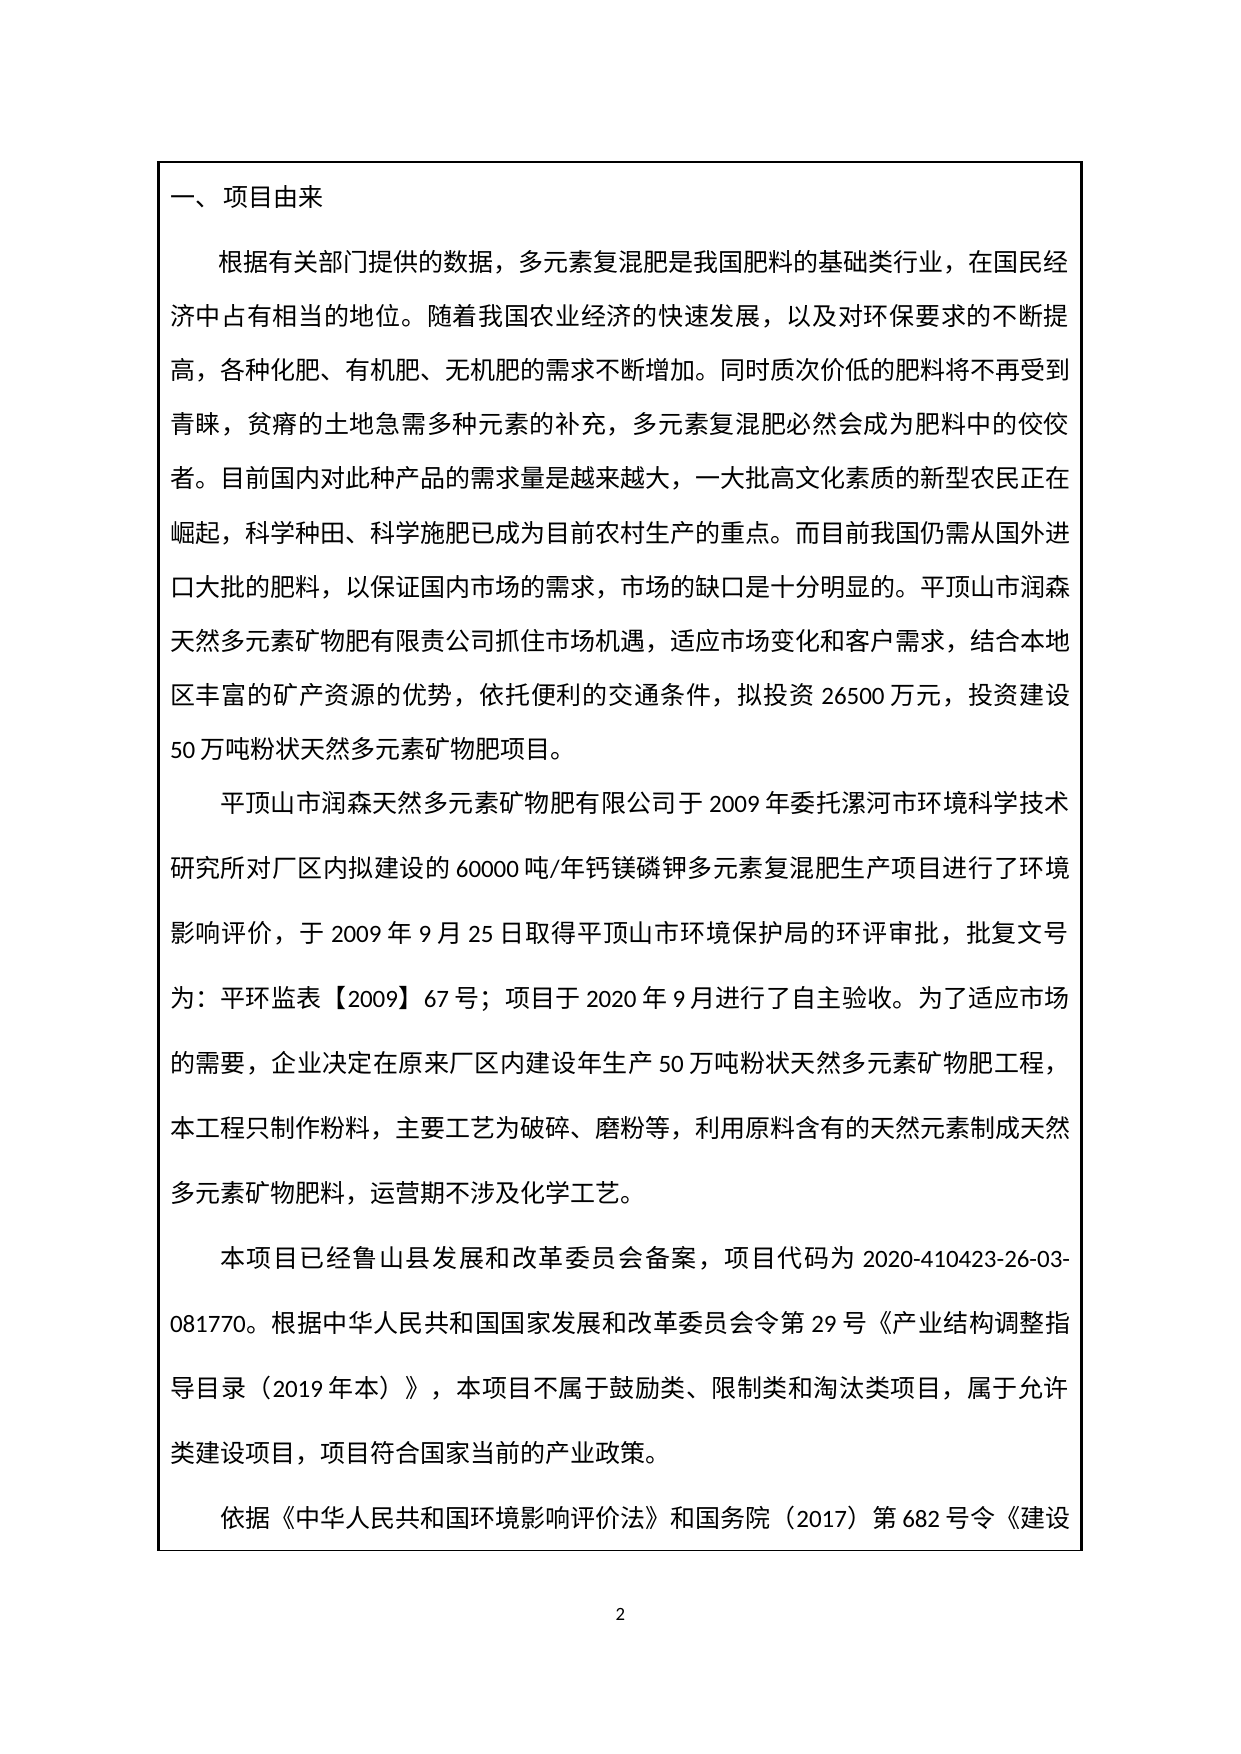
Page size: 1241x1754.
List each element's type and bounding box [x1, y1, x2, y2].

table_cell [160, 163, 1080, 1549]
